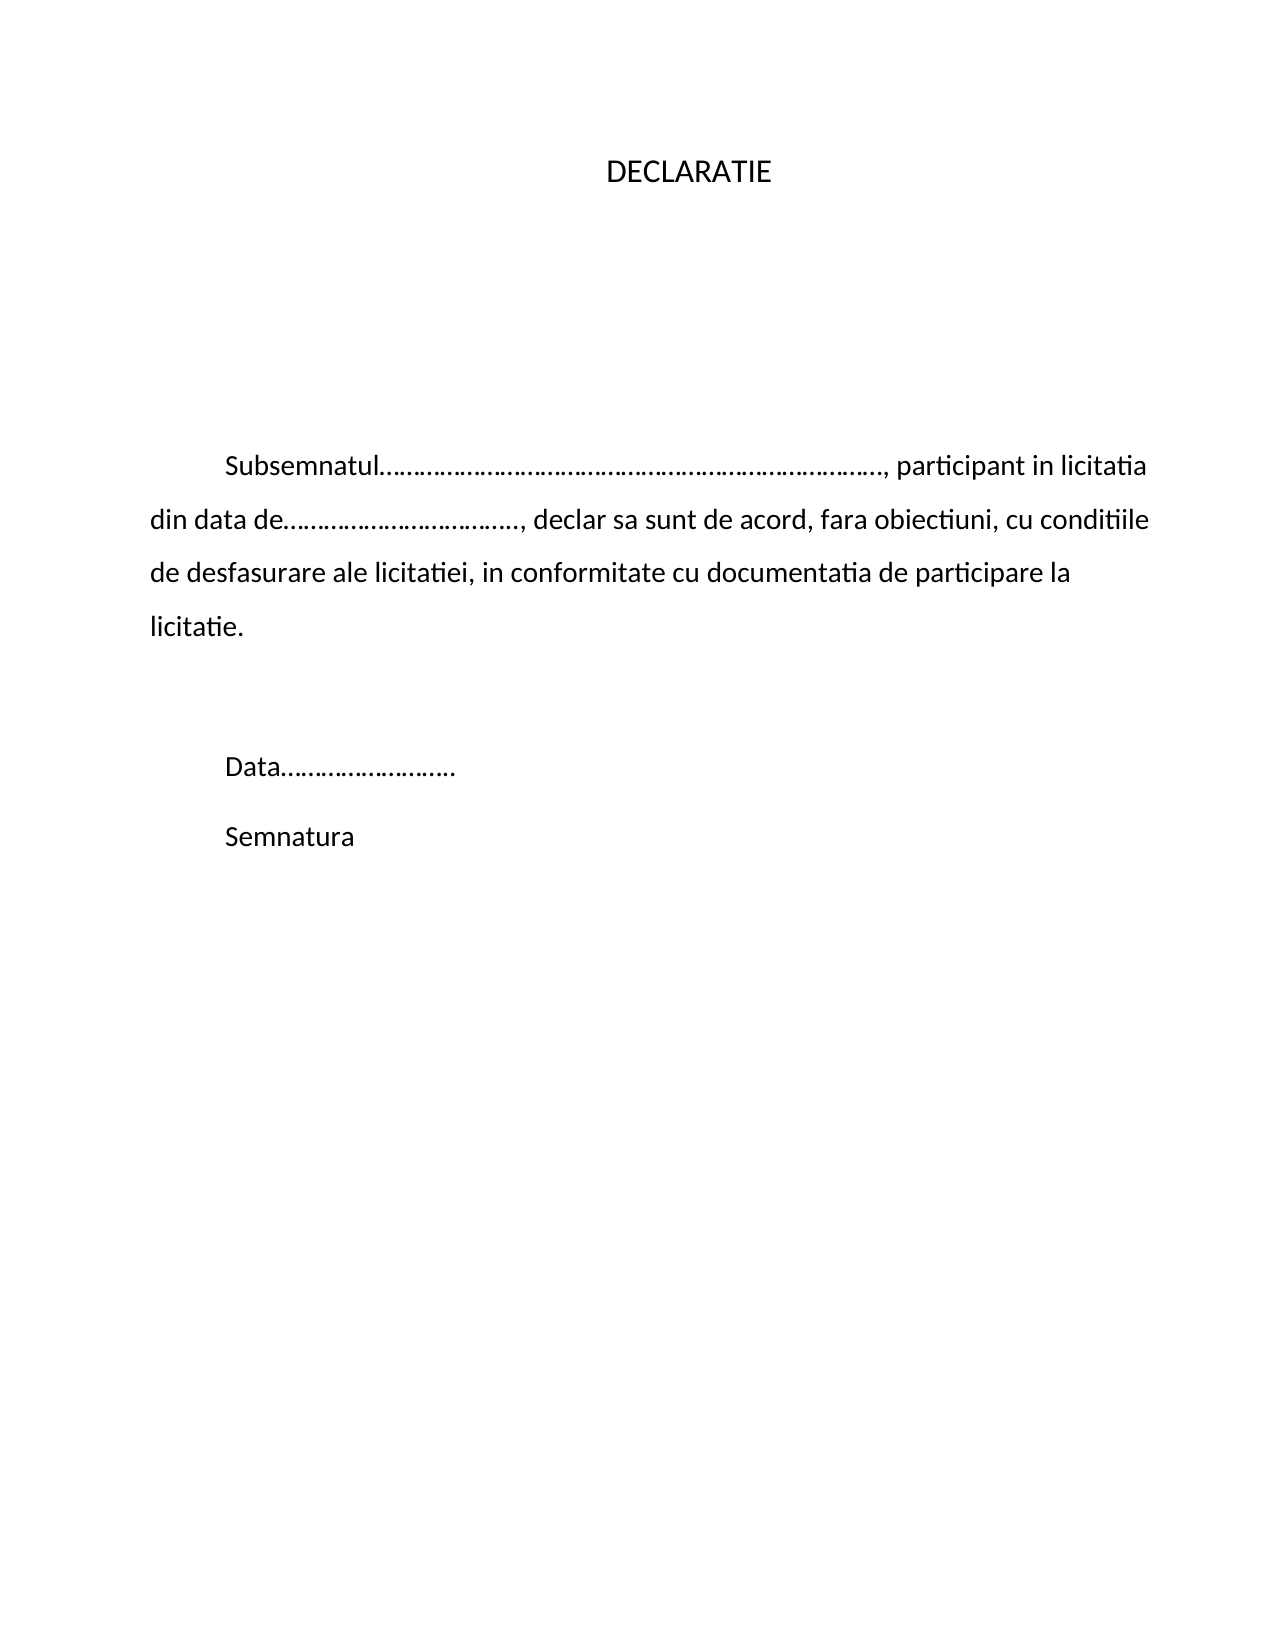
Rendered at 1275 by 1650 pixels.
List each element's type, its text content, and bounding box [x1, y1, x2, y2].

text Subsemnatul…………………………………………………………………, participant in licitatia din data de…………………………….., declar sa sunt de acord, fara obiectiuni, cu conditiile de desfasurare ale licitatiei, in conformitate cu documentatia de participare la licitatie. [150, 447, 1153, 643]
text Semnatura [150, 818, 1153, 854]
text Data…………………….. [150, 748, 1153, 783]
text DECLARATIE [150, 150, 1153, 191]
